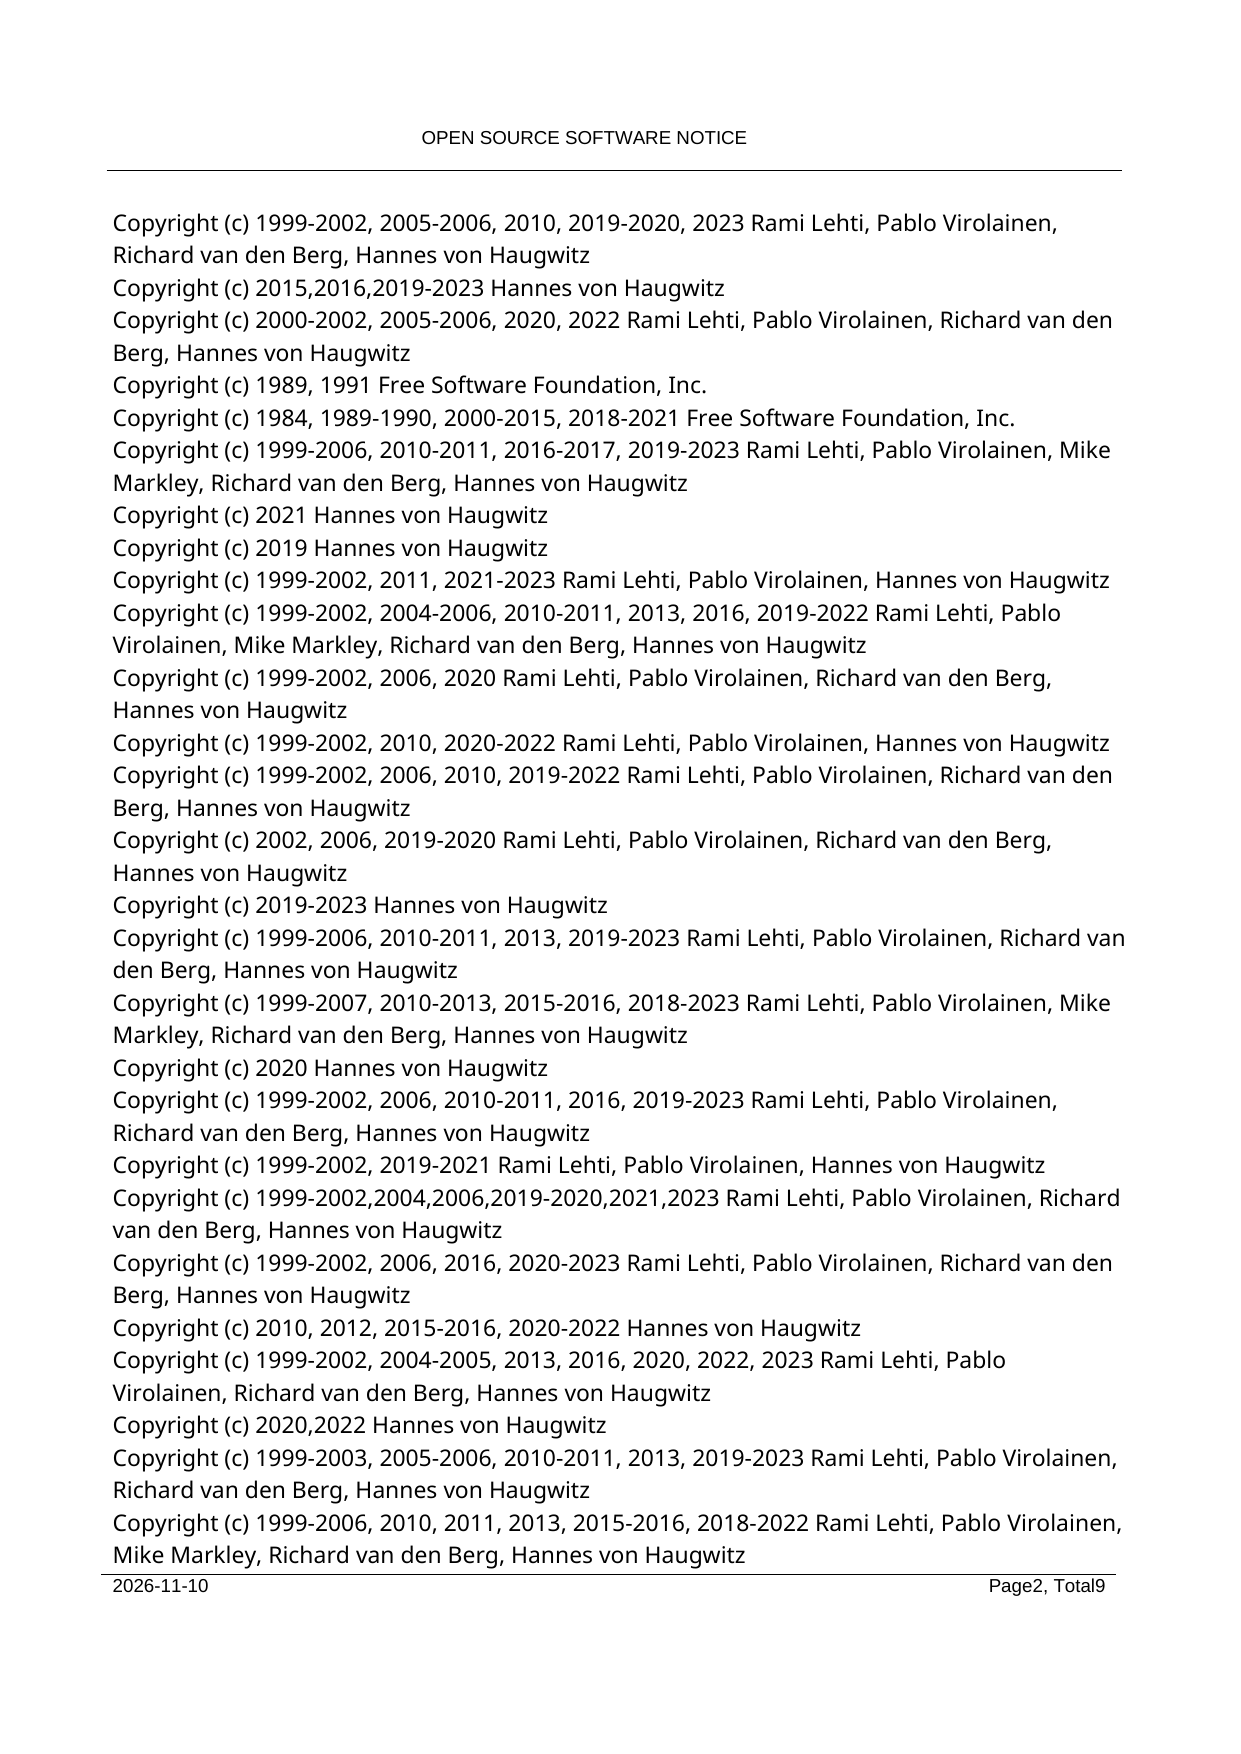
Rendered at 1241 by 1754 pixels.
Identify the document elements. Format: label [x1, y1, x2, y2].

text [112, 206, 1128, 1571]
